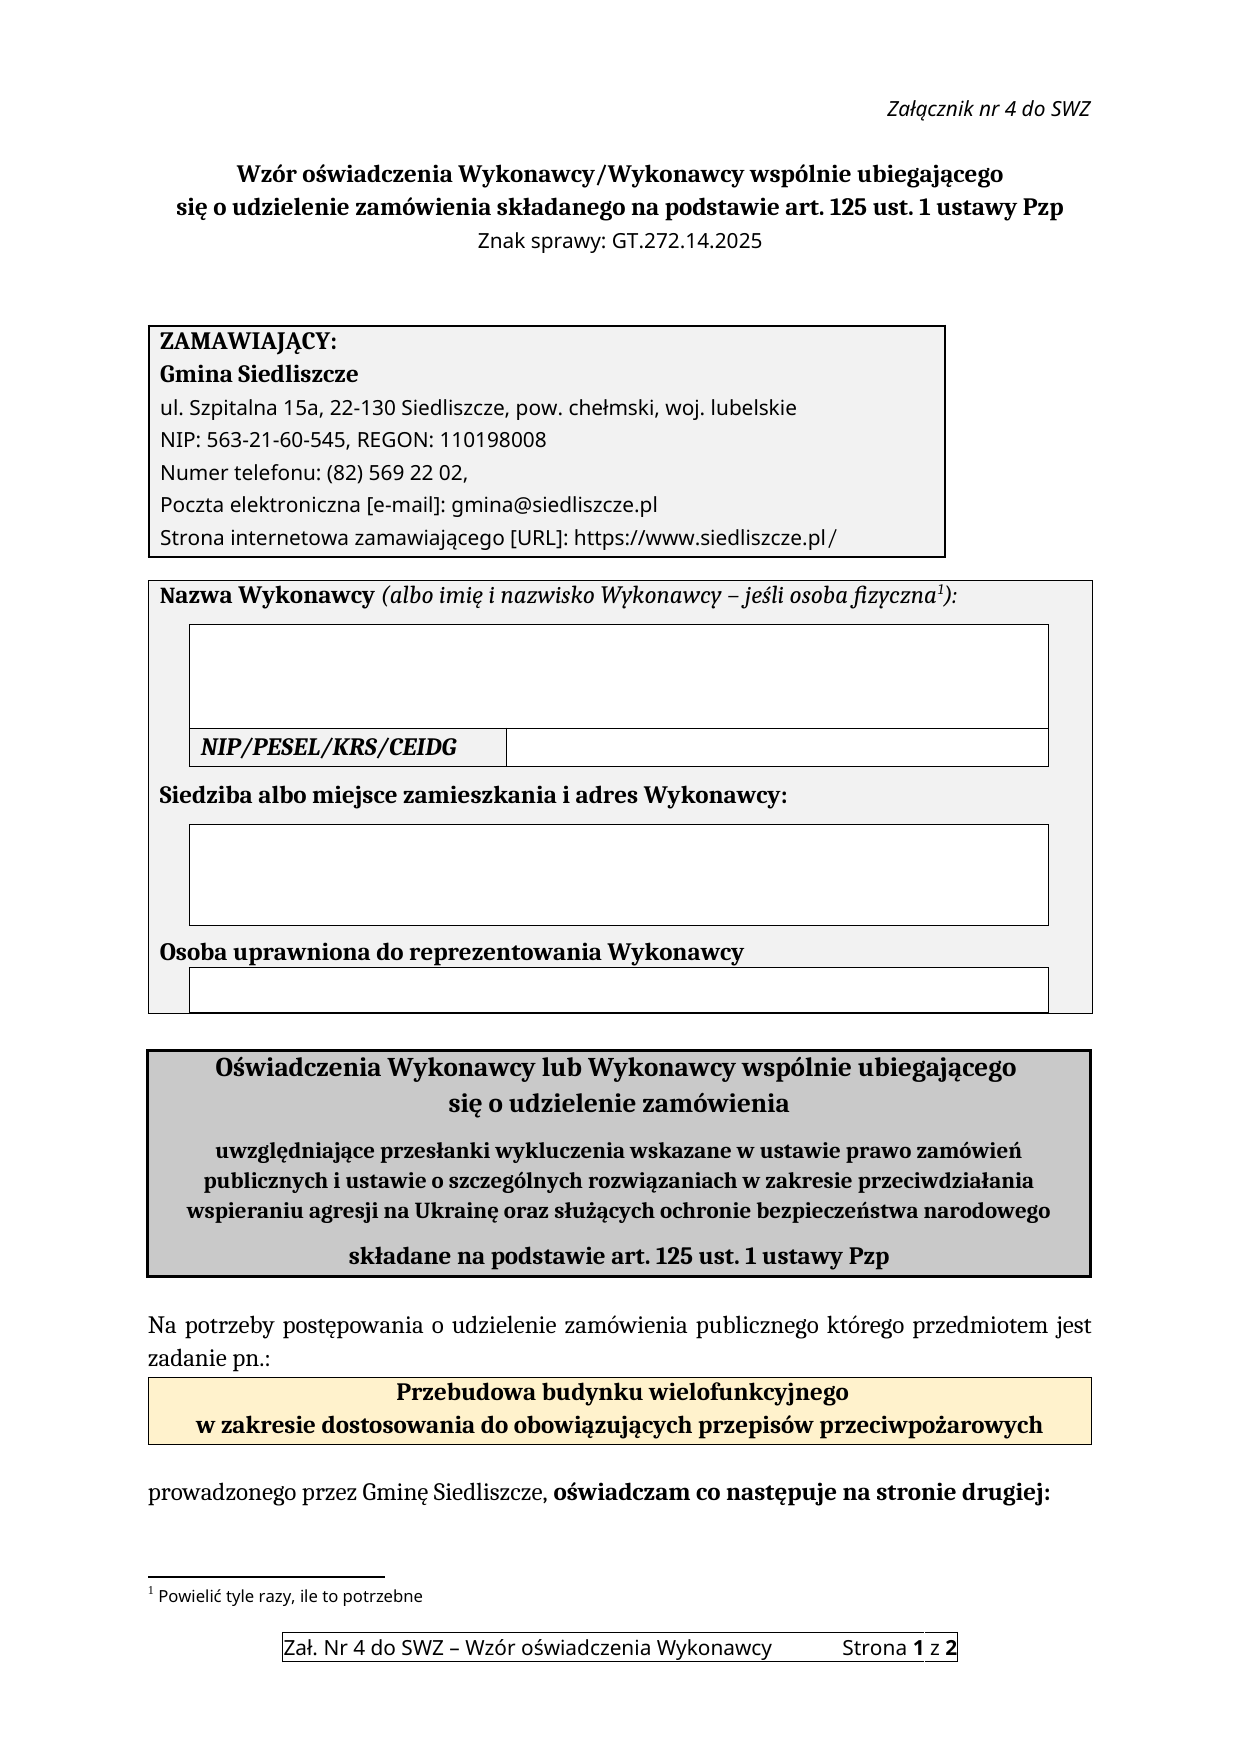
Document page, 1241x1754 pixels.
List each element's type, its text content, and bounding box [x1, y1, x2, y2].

text się o udzielenie zamówienia składanego na podstawie art. 125 ust. 1 ustawy Pzp Znak sprawy: GT.272.14.2025 [148, 193, 1092, 254]
table_header Nazwa Wykonawcy (albo imię i nazwisko Wykonawcy – jeśli osoba fizyczna): Siedziba albo miejsce zamieszkania i adres Wykonawcy: Osoba uprawniona do reprezentowania Wykonawcy [149, 581, 1092, 1013]
text Załącznik nr 4 do SWZ [148, 94, 1092, 123]
table_header Przebudowa budynku wielofunkcyjnego w zakresie dostosowania do obowiązujących przepisów przeciwpożarowych [149, 1378, 1091, 1444]
table_header ZAMAWIAJĄCY: Gmina Siedliszcze ul. Szpitalna 15a, 22-130 Siedliszcze, pow. chełmski, woj. lubelskie NIP: 563-21-60-545, REGON: 110198008 Numer telefonu: (82) 569 22 02, Poczta elektroniczna [e-mail]: gmina@siedliszcze.pl Strona internetowa zamawiającego [URL]: https://www.siedliszcze.pl/ [150, 327, 944, 556]
text Na potrzeby postępowania o udzielenie zamówienia publicznego którego przedmiotem jest zadanie pn.: [148, 1311, 1092, 1373]
text Wzór oświadczenia Wykonawcy/Wykonawcy wspólnie ubiegającego [148, 160, 1092, 189]
text prowadzonego przez Gminę Siedliszcze, oświadczam co następuje na stronie drugiej: [148, 1478, 1092, 1507]
table_header Oświadczenia Wykonawcy lub Wykonawcy wspólnie ubiegającego się o udzielenie zamówienia uwzględniające przesłanki wykluczenia wskazane w ustawie prawo zamówień publicznych i ustawie o szczególnych rozwiązaniach w zakresie przeciwdziałania wspieraniu agresji na Ukrainę oraz służących ochronie bezpieczeństwa narodowego składane na podstawie art. 125 ust. 1 ustawy Pzp [149, 1052, 1089, 1275]
